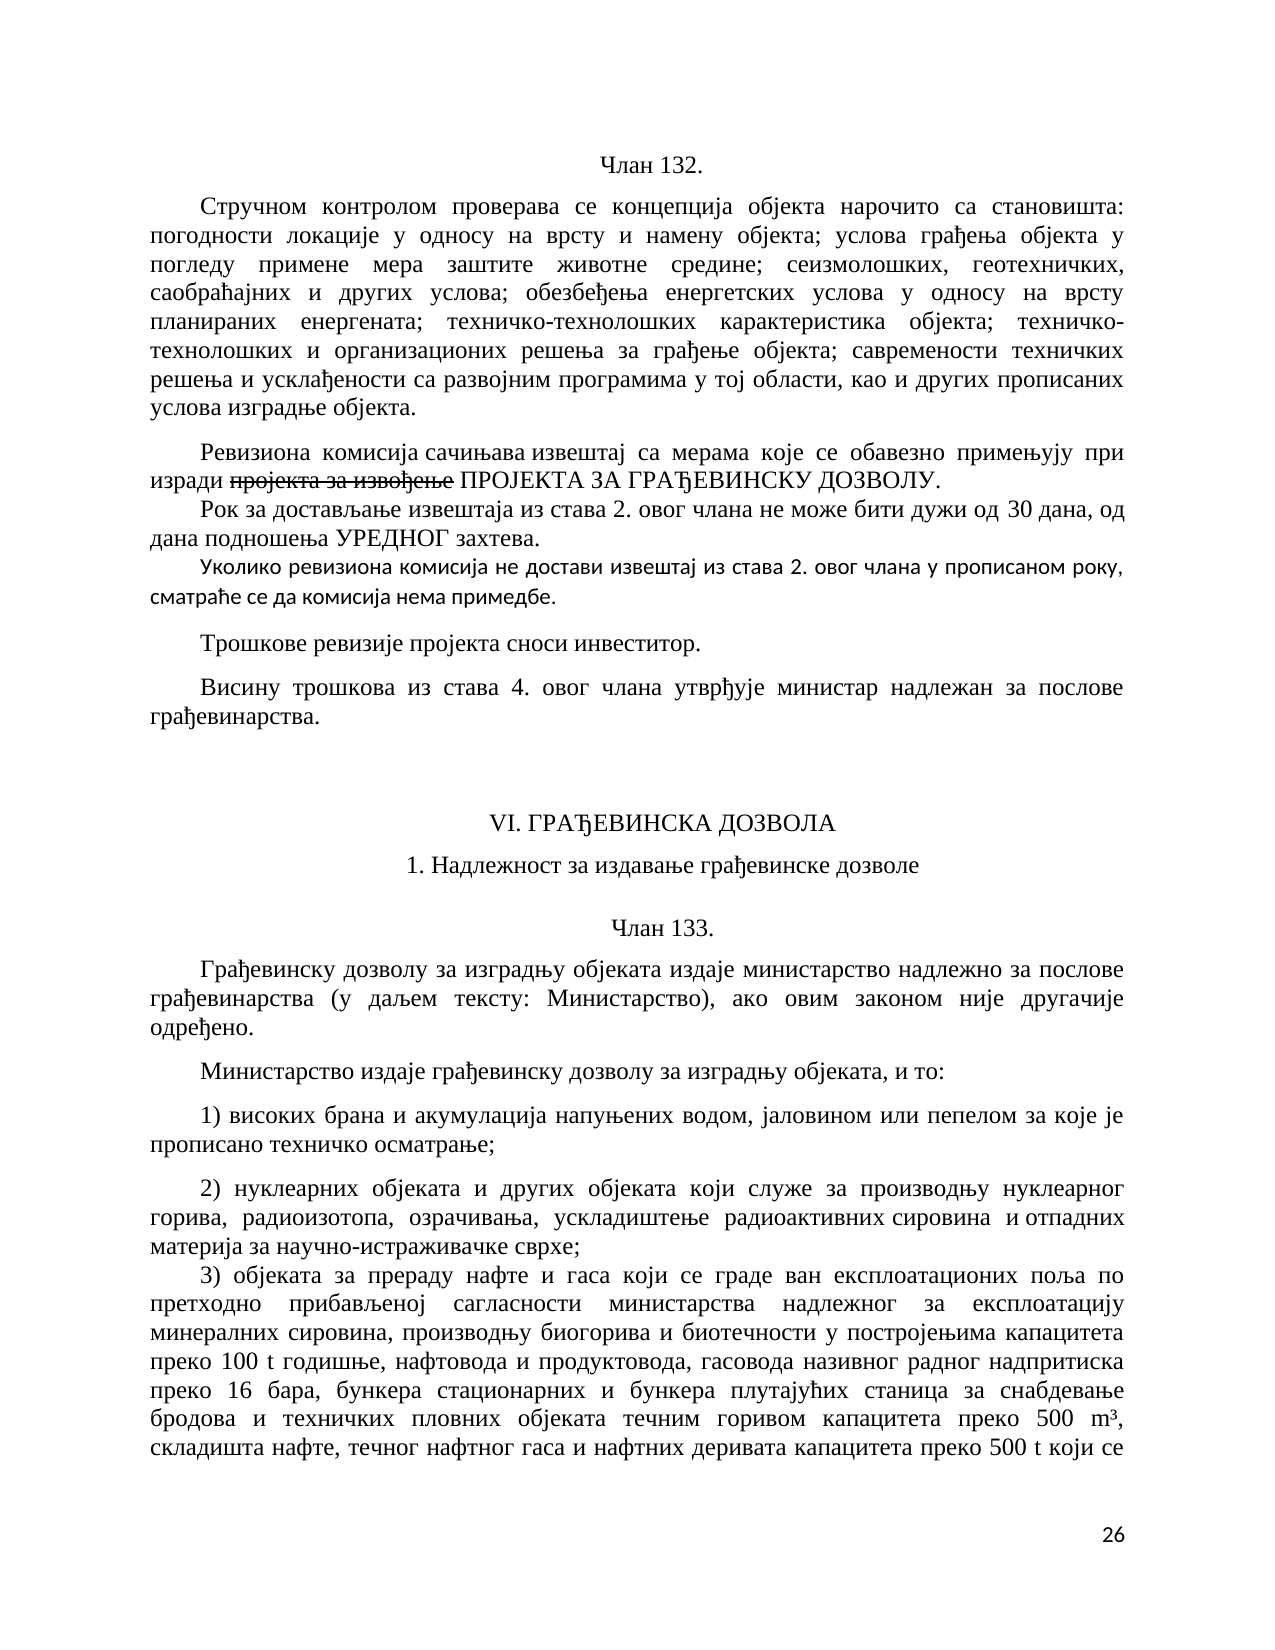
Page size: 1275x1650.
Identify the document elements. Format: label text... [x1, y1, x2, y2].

text Рок за достављање извештаја из става 2. овог члана не може бити дужи од 30 дана, од дана подношења УРЕДНОГ захтева. [150, 494, 1125, 552]
text 1. Надлежност за издавање грађевинске дозволе [150, 850, 1125, 878]
text Уколико ревизиона комисија не достави извештај из става 2. овог члана у прописаном року, сматраће се да комисија нема примедбе. [150, 552, 1125, 610]
text Члан 132. [525, 150, 1125, 179]
text Грађевинску дозволу за изградњу објеката издаје министарство надлежно за послове грађевинарства (у даљем тексту: Министарство), ако овим законом није другачије одређено. [150, 954, 1125, 1040]
text Ревизиона комисија сачињава извештај са мерама које се обавезно примењују при изради пројекта за извођење ПРОЈЕКТА ЗА ГРАЂЕВИНСКУ ДОЗВОЛУ. [150, 437, 1125, 494]
text 2) нуклеарних објеката и других објеката који служе за производњу нуклеарног горива, радиоизотопа, озрачивања, ускладиштење радиоактивних сировина и отпадних материја за научно-истраживачке сврхе; [150, 1173, 1125, 1260]
text Стручном контролом проверава се концепција објекта нарочито са становишта: погодности локације у односу на врсту и намену објекта; услова грађења објекта у погледу примене мера заштите животне средине; сеизмолошких, геотехничких, саобраћајних и других услова; обезбеђења енергетских услова у односу на врсту планираних енергената; техничко-технолошких карактеристика објекта; техничко-технолошких и организационих решења за грађење објекта; савремености техничких решења и усклађености са развојним програмима у тој области, као и других прописаних услова изградње објекта. [150, 191, 1125, 421]
text VI. ГРАЂЕВИНСКА ДОЗВОЛА [150, 808, 1125, 837]
text Министарство издаје грађевинску дозволу за изградњу објеката, и то: [150, 1056, 1125, 1085]
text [150, 1260, 1125, 1461]
text 1) високих брана и акумулација напуњених водом, јаловином или пепелом за које је прописано техничко осматрање; [150, 1100, 1125, 1158]
text Трошкове ревизије пројекта сноси инвеститор. [150, 628, 1125, 657]
text Висину трошкова из става 4. овог члана утврђује министар надлежан за послове грађевинарства. [150, 672, 1125, 730]
text Члан 133. [150, 913, 1125, 942]
